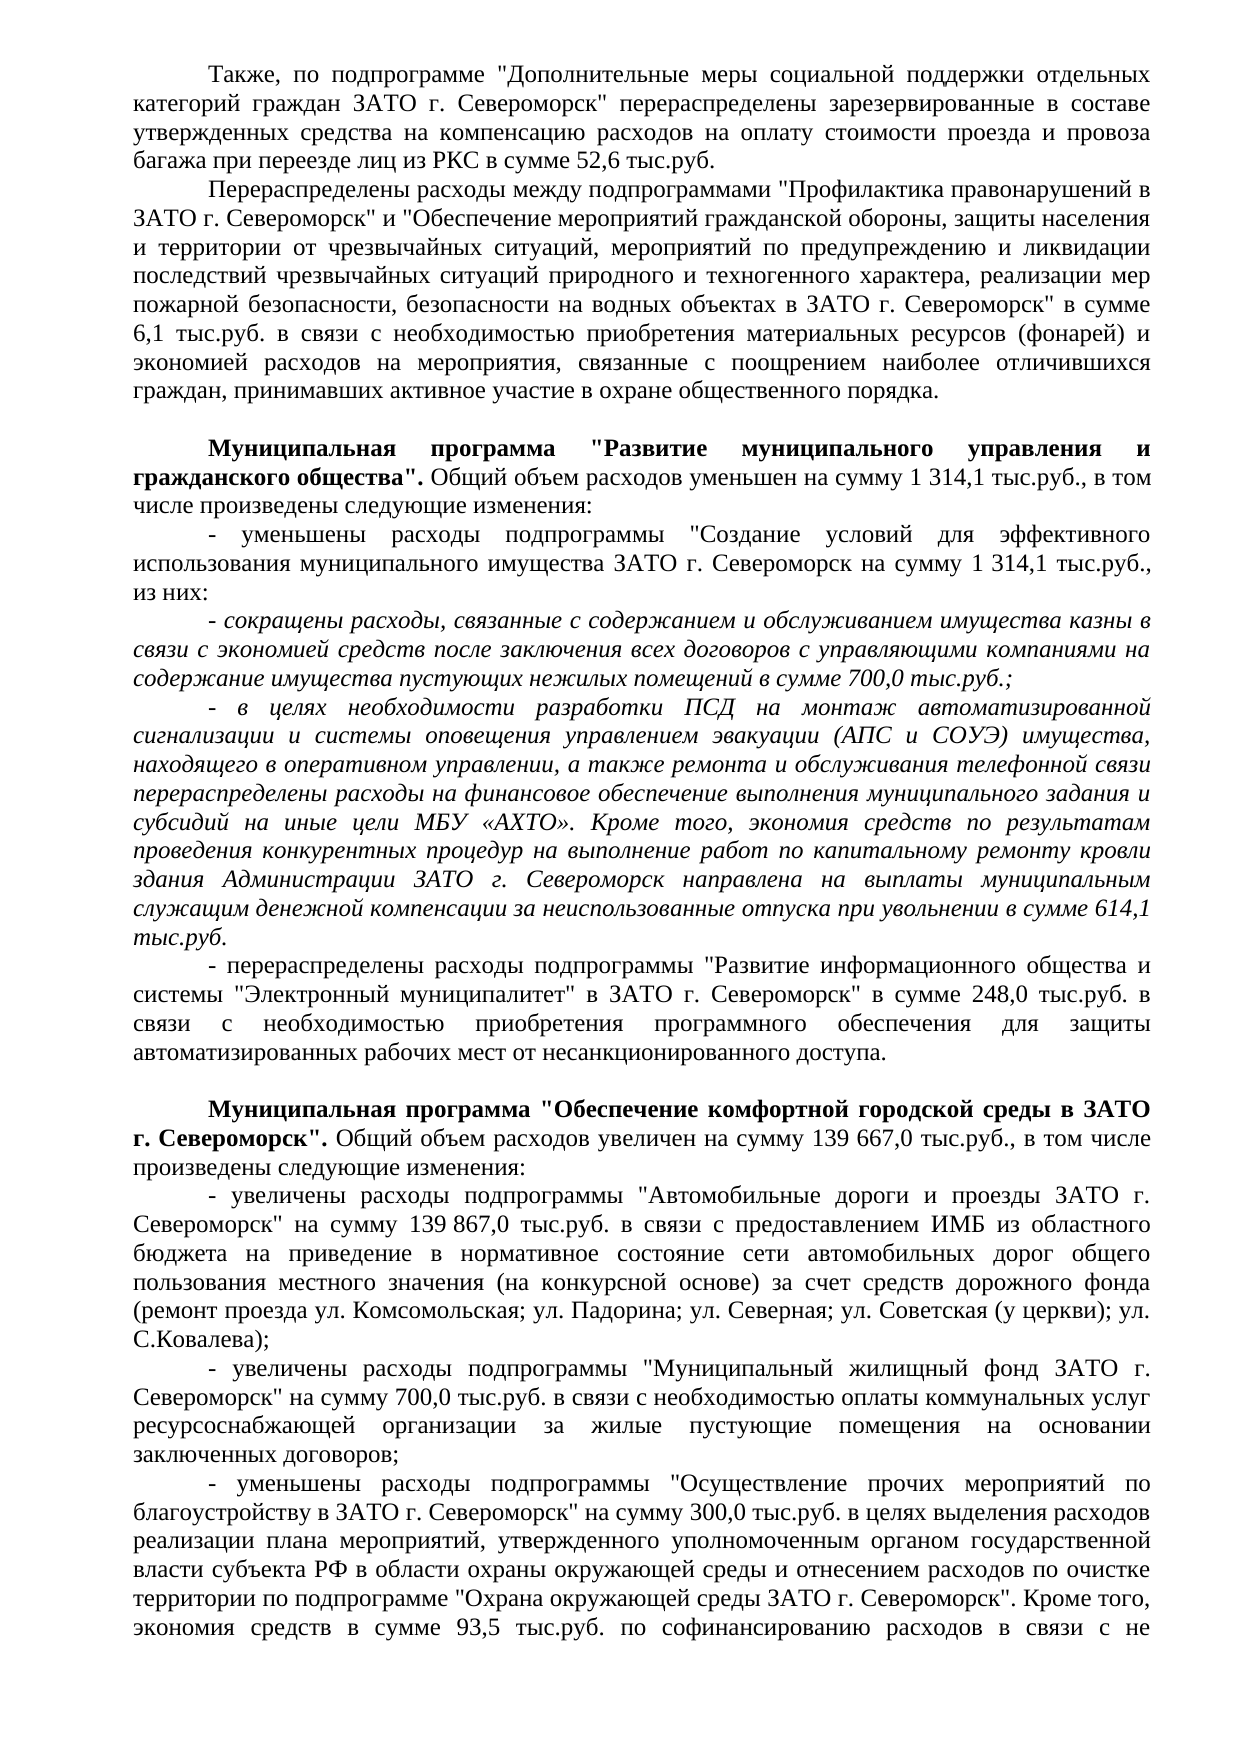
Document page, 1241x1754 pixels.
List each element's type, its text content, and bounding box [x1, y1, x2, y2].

text - уменьшены расходы подпрограммы "Создание условий для эффективного использования муниципального имущества ЗАТО г. Североморск на сумму 1 314,1 тыс.руб., из них: [133, 519, 1152, 605]
text Муниципальная программа "Развитие муниципального управления и гражданского общества". Общий объем расходов уменьшен на сумму 1 314,1 тыс.руб., в том числе произведены следующие изменения: [133, 433, 1152, 519]
text - в целях необходимости разработки ПСД на монтаж автоматизированной сигнализации и системы оповещения управлением эвакуации (АПС и СОУЭ) имущества, находящего в оперативном управлении, а также ремонта и обслуживания телефонной связи перераспределены расходы на финансовое обеспечение выполнения муниципального задания и субсидий на иные цели МБУ «АХТО». Кроме того, экономия средств по результатам проведения конкурентных процедур на выполнение работ по капитальному ремонту кровли здания Администрации ЗАТО г. Североморск направлена на выплаты муниципальным служащим денежной компенсации за неиспользованные отпуска при увольнении в сумме 614,1 тыс.руб. [133, 692, 1152, 950]
text - увеличены расходы подпрограммы "Автомобильные дороги и проезды ЗАТО г. Североморск" на сумму 139 867,0 тыс.руб. в связи с предоставлением ИМБ из областного бюджета на приведение в нормативное состояние сети автомобильных дорог общего пользования местного значения (на конкурсной основе) за счет средств дорожного фонда (ремонт проезда ул. Комсомольская; ул. Падорина; ул. Северная; ул. Советская (у церкви); ул. С.Ковалева); [133, 1180, 1152, 1353]
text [133, 1468, 1152, 1640]
text Перераспределены расходы между подпрограммами "Профилактика правонарушений в ЗАТО г. Североморск" и "Обеспечение мероприятий гражданской обороны, защиты населения и территории от чрезвычайных ситуаций, мероприятий по предупреждению и ликвидации последствий чрезвычайных ситуаций природного и техногенного характера, реализации мер пожарной безопасности, безопасности на водных объектах в ЗАТО г. Североморск" в сумме 6,1 тыс.руб. в связи с необходимостью приобретения материальных ресурсов (фонарей) и экономией расходов на мероприятия, связанные с поощрением наиболее отличившихся граждан, принимавших активное участие в охране общественного порядка. [133, 174, 1152, 404]
text - увеличены расходы подпрограммы "Муниципальный жилищный фонд ЗАТО г. Североморск" на сумму 700,0 тыс.руб. в связи с необходимостью оплаты коммунальных услуг ресурсоснабжающей организации за жилые пустующие помещения на основании заключенных договоров; [133, 1353, 1152, 1468]
text - перераспределены расходы подпрограммы "Развитие информационного общества и системы "Электронный муниципалитет" в ЗАТО г. Североморск" в сумме 248,0 тыс.руб. в связи с необходимостью приобретения программного обеспечения для защиты автоматизированных рабочих мест от несанкционированного доступа. [133, 950, 1152, 1065]
text Муниципальная программа "Обеспечение комфортной городской среды в ЗАТО г. Североморск". Общий объем расходов увеличен на сумму 139 667,0 тыс.руб., в том числе произведены следующие изменения: [133, 1094, 1152, 1180]
text Также, по подпрограмме "Дополнительные меры социальной поддержки отдельных категорий граждан ЗАТО г. Североморск" перераспределены зарезервированные в составе утвержденных средства на компенсацию расходов на оплату стоимости проезда и провоза багажа при переезде лиц из РКС в сумме 52,6 тыс.руб. [133, 59, 1152, 174]
text - сокращены расходы, связанные с содержанием и обслуживанием имущества казны в связи с экономией средств после заключения всех договоров с управляющими компаниями на содержание имущества пустующих нежилых помещений в сумме 700,0 тыс.руб.; [133, 605, 1152, 692]
